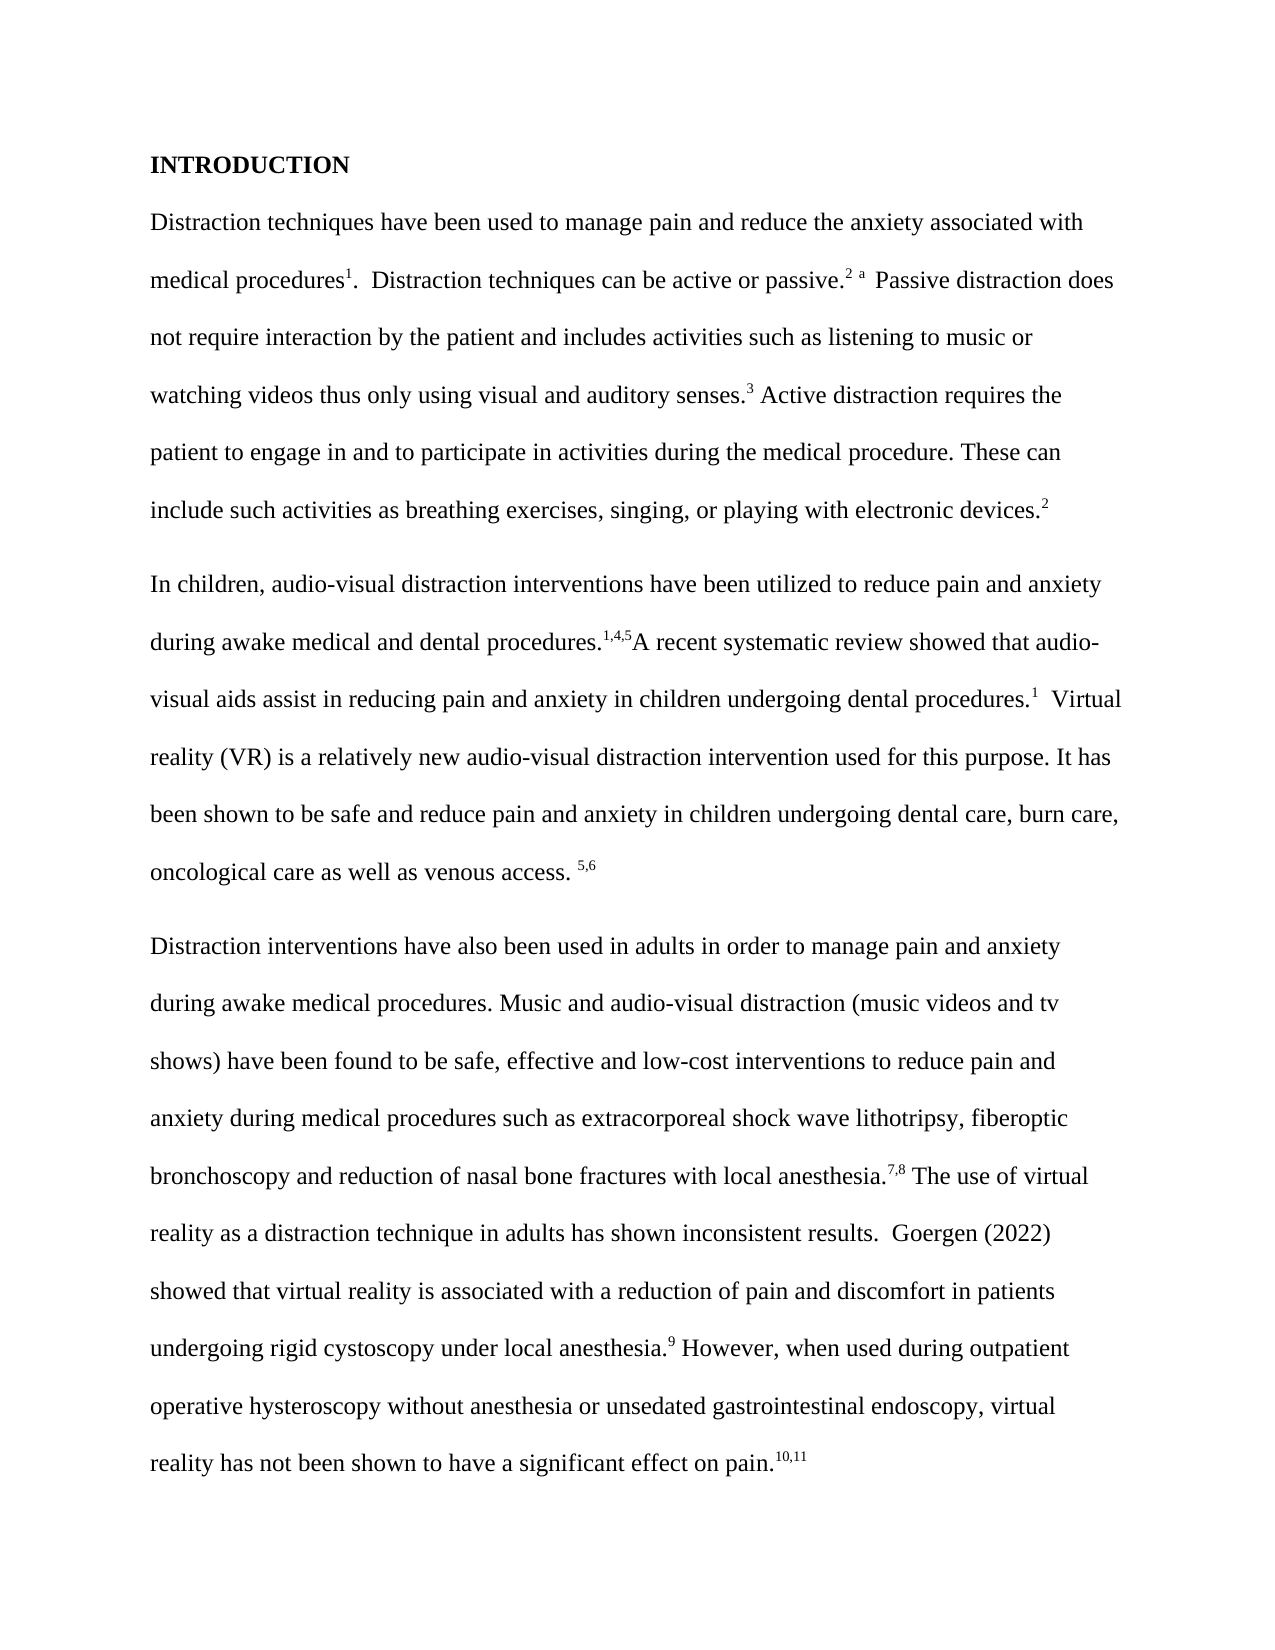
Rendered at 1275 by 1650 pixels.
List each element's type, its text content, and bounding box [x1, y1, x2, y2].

subtitle INTRODUCTION [150, 150, 1125, 179]
text Distraction techniques have been used to manage pain and reduce the anxiety associated with medical procedures1. Distraction techniques can be active or passive.2 a Passive distraction does not require interaction by the patient and includes activities such as listening to music or watching videos thus only using visual and auditory senses.3 Active distraction requires the patient to engage in and to participate in activities during the medical procedure. These can include such activities as breathing exercises, singing, or playing with electronic devices.2 [150, 207, 1125, 524]
text Distraction interventions have also been used in adults in order to manage pain and anxiety during awake medical procedures. Music and audio-visual distraction (music videos and tv shows) have been found to be safe, effective and low-cost interventions to reduce pain and anxiety during medical procedures such as extracorporeal shock wave lithotripsy, fiberoptic bronchoscopy and reduction of nasal bone fractures with local anesthesia.7,8 The use of virtual reality as a distraction technique in adults has shown inconsistent results. Goergen (2022) showed that virtual reality is associated with a reduction of pain and discomfort in patients undergoing rigid cystoscopy under local anesthesia.9 However, when used during outpatient operative hysteroscopy without anesthesia or unsedated gastrointestinal endoscopy, virtual reality has not been shown to have a significant effect on pain.10,11 [150, 931, 1125, 1477]
text In children, audio-visual distraction interventions have been utilized to reduce pain and anxiety during awake medical and dental procedures.1,4,5A recent systematic review showed that audio-visual aids assist in reducing pain and anxiety in children undergoing dental procedures.1 Virtual reality (VR) is a relatively new audio-visual distraction intervention used for this purpose. It has been shown to be safe and reduce pain and anxiety in children undergoing dental care, burn care, oncological care as well as venous access. 5,6 [150, 569, 1125, 885]
